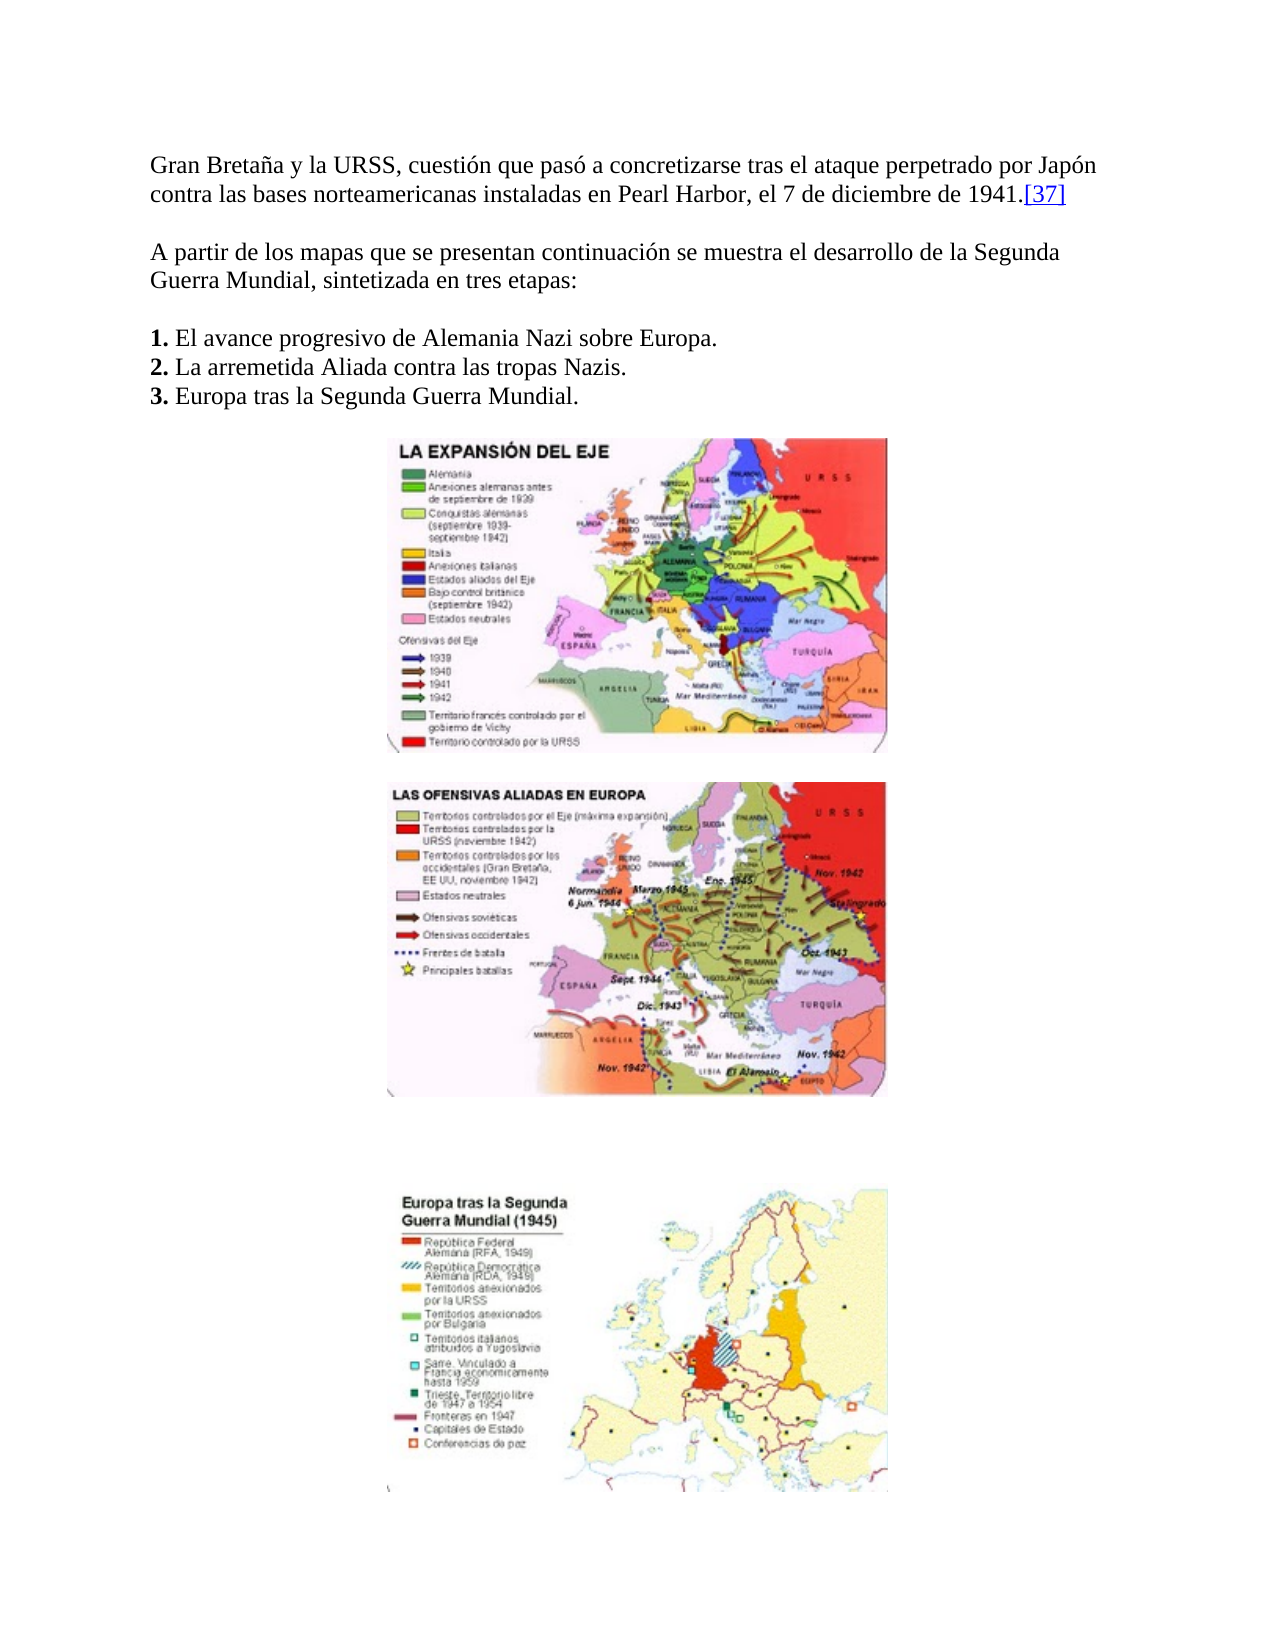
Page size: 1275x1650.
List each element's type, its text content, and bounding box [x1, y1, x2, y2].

text 1. El avance progresivo de Alemania Nazi sobre Europa. 2. La arremetida Aliada contra las tropas Nazis. 3. Europa tras la Segunda Guerra Mundial. [150, 323, 1125, 409]
picture [387, 782, 888, 1097]
picture [387, 1183, 888, 1492]
text A partir de los mapas que se presentan continuación se muestra el desarrollo de la Segunda Guerra Mundial, sintetizada en tres etapas: [150, 237, 1125, 294]
picture [387, 438, 888, 753]
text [150, 150, 1125, 207]
